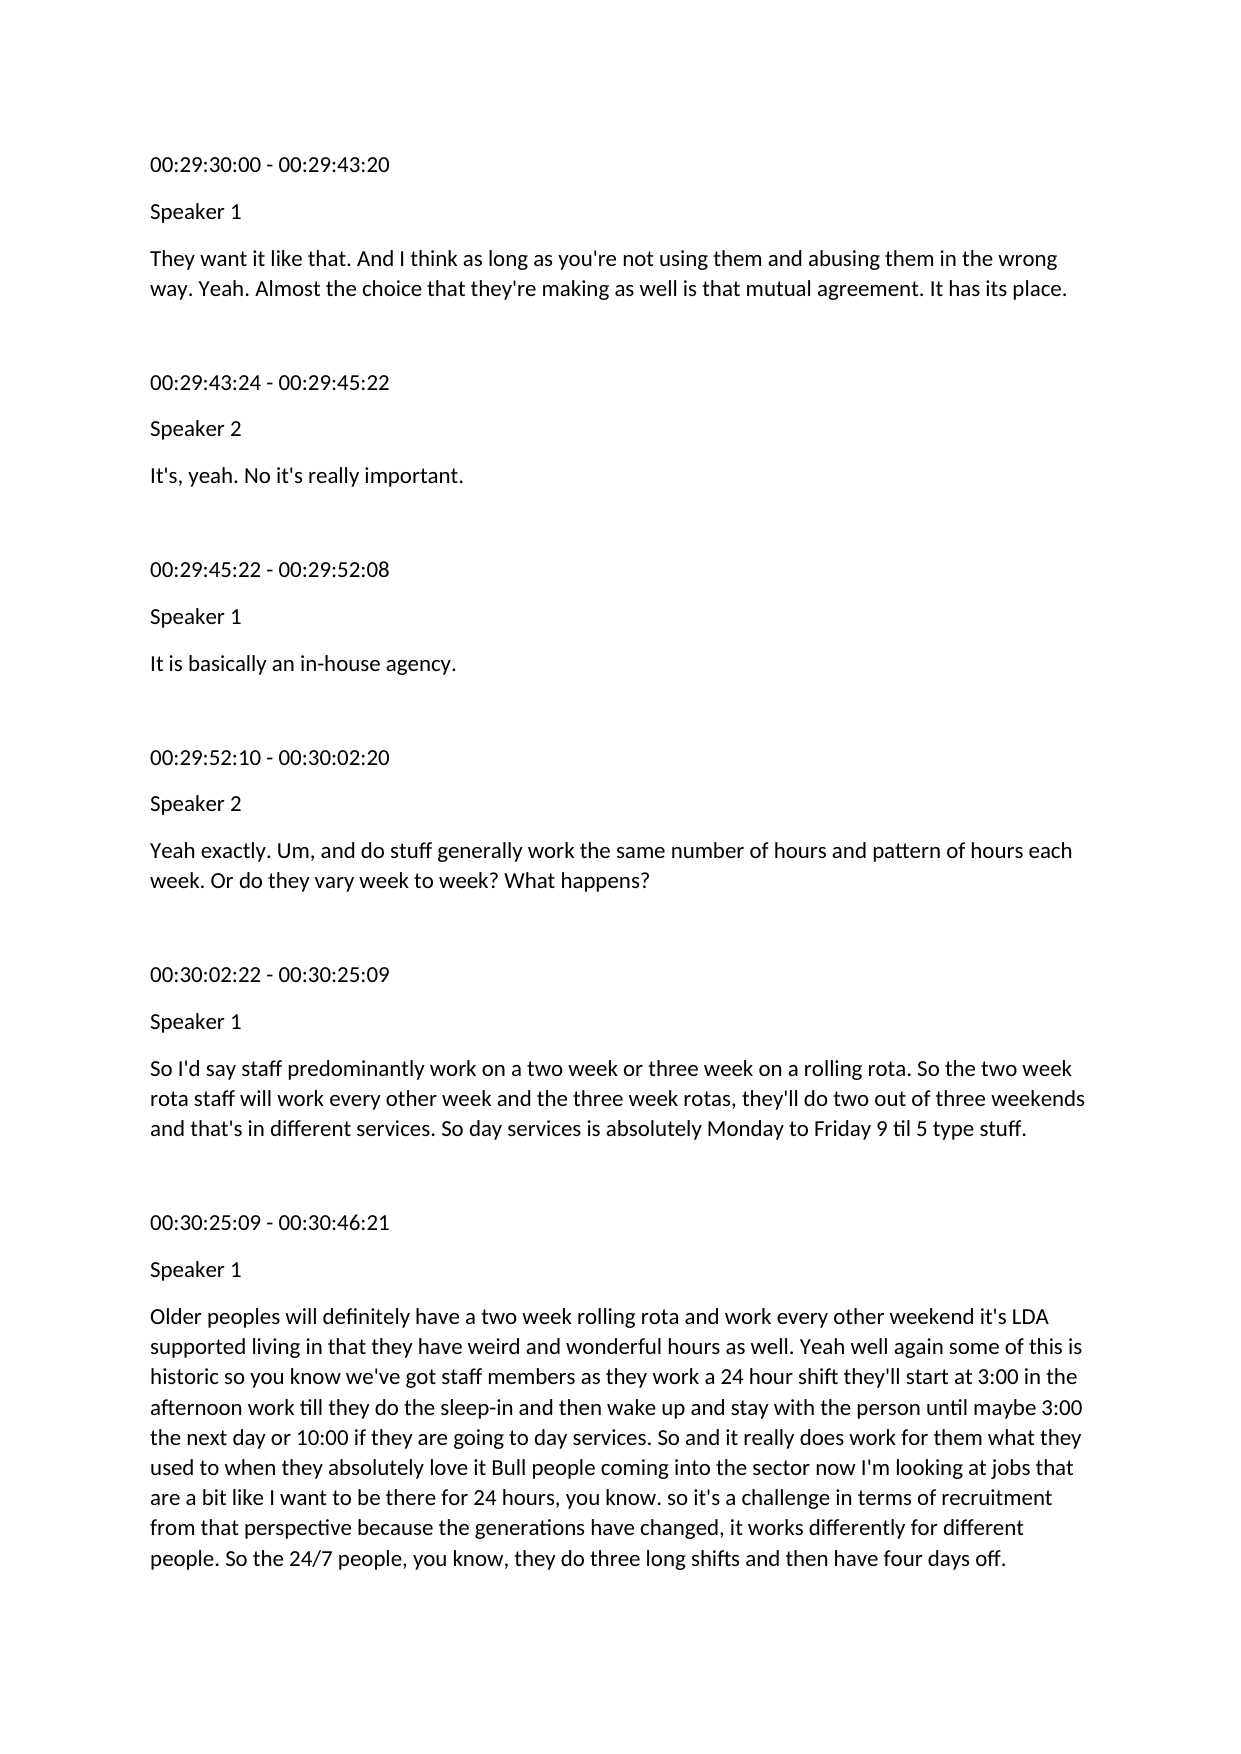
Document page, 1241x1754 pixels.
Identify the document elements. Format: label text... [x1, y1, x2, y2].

text 00:29:45:22 - 00:29:52:08 [150, 555, 1090, 583]
text 00:30:25:09 - 00:30:46:21 [150, 1208, 1090, 1236]
text They want it like that. And I think as long as you're not using them and abusing them in the wrong way. Yeah. Almost the choice that they're making as well is that mutual agreement. It has its place. [150, 244, 1090, 302]
text It is basically an in-house agency. [150, 649, 1090, 677]
text 00:29:43:24 - 00:29:45:22 [150, 368, 1090, 396]
text Speaker 2 [150, 414, 1090, 443]
text 00:29:52:10 - 00:30:02:20 [150, 743, 1090, 771]
text Speaker 1 [150, 602, 1090, 630]
text So I'd say staff predominantly work on a two week or three week on a rolling rota. So the two week rota staff will work every other week and the three week rotas, they'll do two out of three weekends and that's in different services. So day services is absolutely Monday to Friday 9 til 5 type stuff. [150, 1054, 1090, 1143]
text Speaker 1 [150, 1255, 1090, 1283]
text It's, yeah. No it's really important. [150, 461, 1090, 489]
text 00:29:30:00 - 00:29:43:20 [150, 150, 1090, 178]
text Speaker 1 [150, 197, 1090, 225]
text Speaker 1 [150, 1007, 1090, 1035]
text 00:30:02:22 - 00:30:25:09 [150, 960, 1090, 988]
text Yeah exactly. Um, and do stuff generally work the same number of hours and pattern of hours each week. Or do they vary week to week? What happens? [150, 836, 1090, 895]
text Older peoples will definitely have a two week rolling rota and work every other weekend it's LDA supported living in that they have weird and wonderful hours as well. Yeah well again some of this is historic so you know we've got staff members as they work a 24 hour shift they'll start at 3:00 in the afternoon work till they do the sleep-in and then wake up and stay with the person until maybe 3:00 the next day or 10:00 if they are going to day services. So and it really does work for them what they used to when they absolutely love it Bull people coming into the sector now I'm looking at jobs that are a bit like I want to be there for 24 hours, you know. so it's a challenge in terms of recruitment from that perspective because the generations have changed, it works differently for different people. So the 24/7 people, you know, they do three long shifts and then have four days off. [150, 1302, 1090, 1572]
text Speaker 2 [150, 789, 1090, 818]
